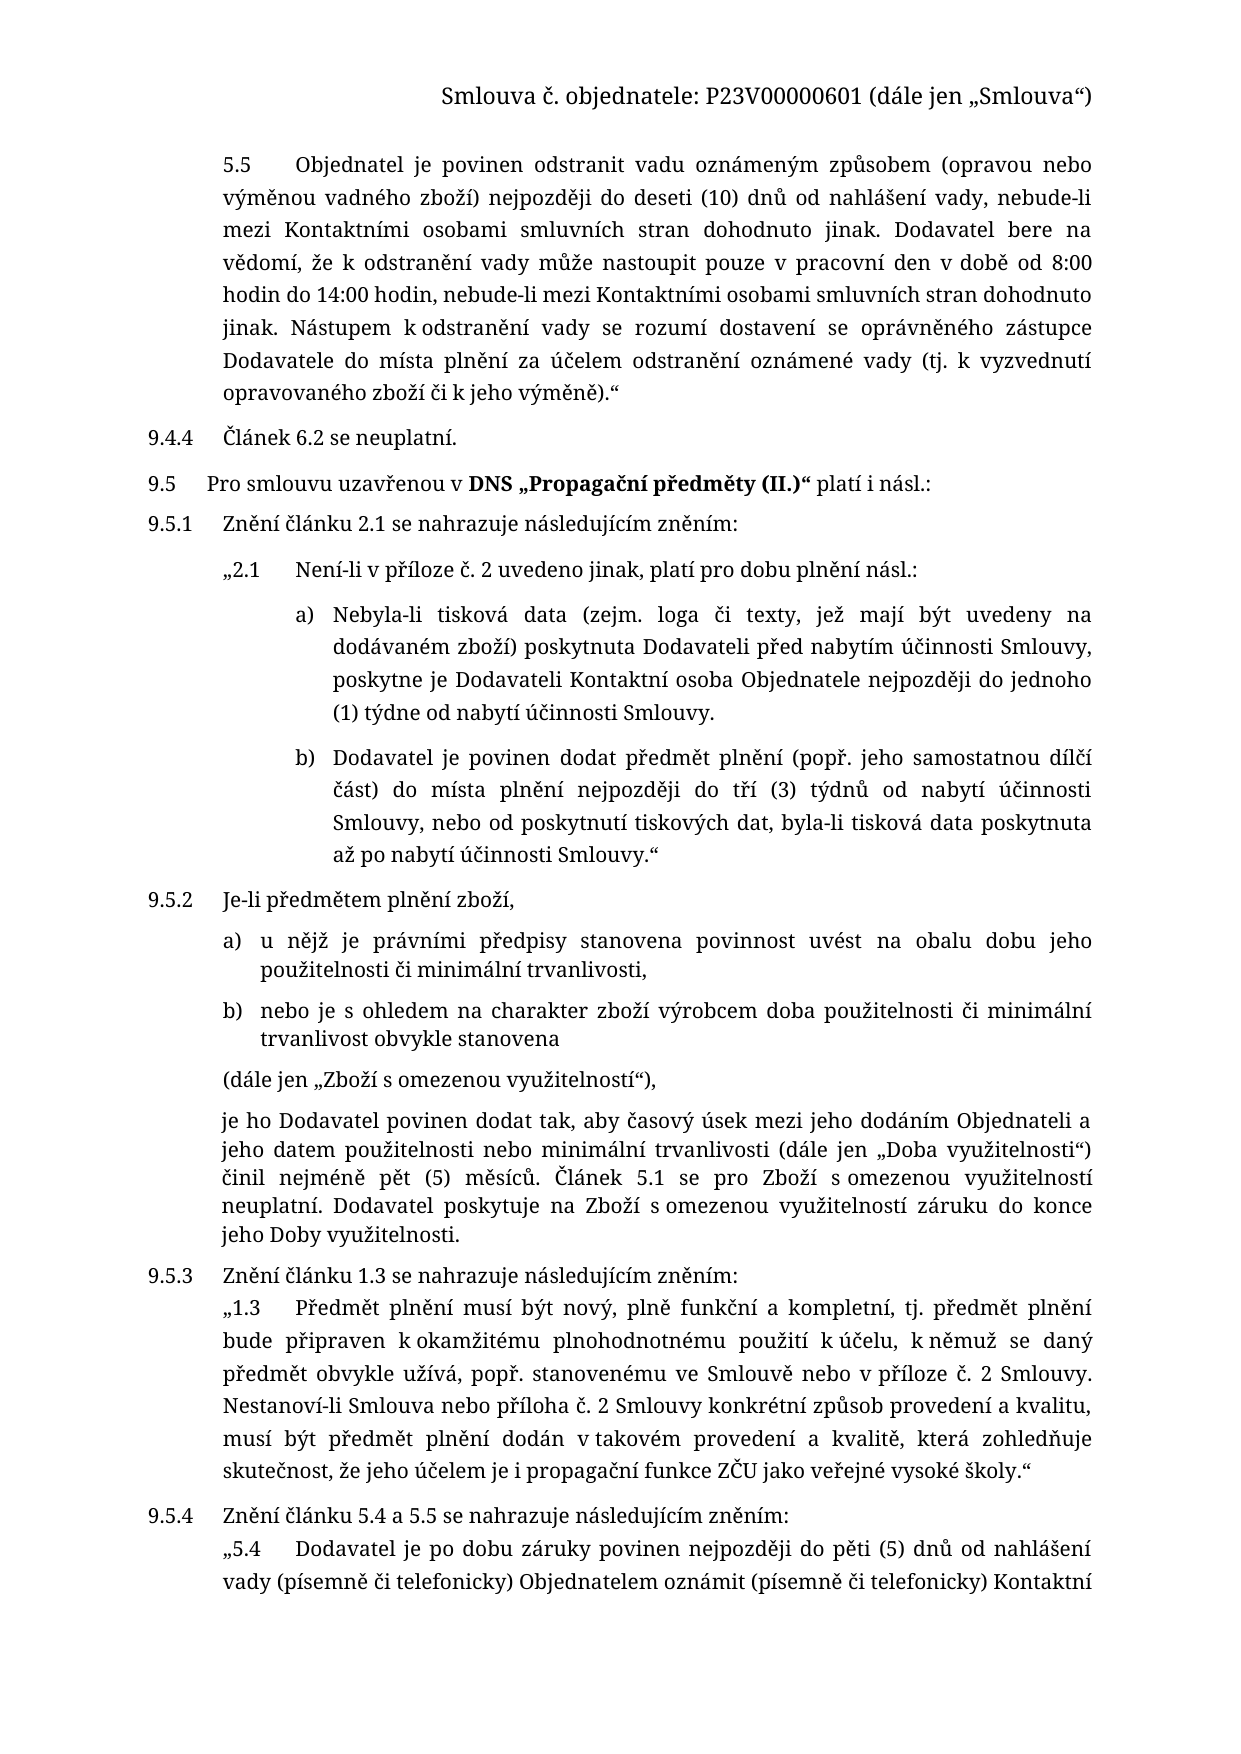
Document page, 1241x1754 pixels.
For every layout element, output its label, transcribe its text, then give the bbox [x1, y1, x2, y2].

list Znění článku 1.3 se nahrazuje následujícím zněním: [148, 1261, 1093, 1289]
text je ho Dodavatel povinen dodat tak, aby časový úsek mezi jeho dodáním Objednateli a jeho datem použitelnosti nebo minimální trvanlivosti (dále jen „Doba využitelnosti“) činil nejméně pět (5) měsíců. Článek 5.1 se pro Zboží s omezenou využitelností neuplatní. Dodavatel poskytuje na Zboží s omezenou využitelností záruku do konce jeho Doby využitelnosti. [221, 1106, 1093, 1248]
list „1.3 Předmět plnění musí být nový, plně funkční a kompletní, tj. předmět plnění bude připraven k okamžitému plnohodnotnému použití k účelu, k němuž se daný předmět obvykle užívá, popř. stanovenému ve Smlouvě nebo v příloze č. 2 Smlouvy. Nestanoví-li Smlouva nebo příloha č. 2 Smlouvy konkrétní způsob provedení a kvalitu, musí být předmět plnění dodán v takovém provedení a kvalitě, která zohledňuje skutečnost, že jeho účelem je i propagační funkce ZČU jako veřejné vysoké školy.“ [223, 1293, 1093, 1485]
list Je-li předmětem plnění zboží, [148, 886, 1093, 914]
list Pro smlouvu uzavřenou v DNS „Propagační předměty (II.)“ platí i násl.: [148, 469, 1093, 497]
list 5.5 Objednatel je povinen odstranit vadu oznámeným způsobem (opravou nebo výměnou vadného zboží) nejpozději do deseti (10) dnů od nahlášení vady, nebude-li mezi Kontaktními osobami smluvních stran dohodnuto jinak. Dodavatel bere na vědomí, že k odstranění vady může nastoupit pouze v pracovní den v době od 8:00 hodin do 14:00 hodin, nebude-li mezi Kontaktními osobami smluvních stran dohodnuto jinak. Nástupem k odstranění vady se rozumí dostavení se oprávněného zástupce Dodavatele do místa plnění za účelem odstranění oznámené vady (tj. k vyzvednutí opravovaného zboží či k jeho výměně).“ [223, 150, 1093, 407]
list u nějž je právními předpisy stanovena povinnost uvést na obalu dobu jeho použitelnosti či minimální trvanlivosti, [223, 927, 1093, 983]
list „2.1 Není-li v příloze č. 2 uvedeno jinak, platí pro dobu plnění násl.: [223, 555, 1093, 583]
list Znění článku 2.1 se nahrazuje následujícím zněním: [148, 509, 1093, 538]
list nebo je s ohledem na charakter zboží výrobcem doba použitelnosti či minimální trvanlivost obvykle stanovena [223, 996, 1093, 1053]
list Znění článku 5.4 a 5.5 se nahrazuje následujícím zněním: [148, 1502, 1093, 1530]
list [223, 1534, 1093, 1595]
text (dále jen „Zboží s omezenou využitelností“), [223, 1065, 1093, 1094]
list Dodavatel je povinen dodat předmět plnění (popř. jeho samostatnou dílčí část) do místa plnění nejpozději do tří (3) týdnů od nabytí účinnosti Smlouvy, nebo od poskytnutí tiskových dat, byla-li tisková data poskytnuta až po nabytí účinnosti Smlouvy.“ [295, 743, 1093, 869]
list Nebyla-li tisková data (zejm. loga či texty, jež mají být uvedeny na dodávaném zboží) poskytnuta Dodavateli před nabytím účinnosti Smlouvy, poskytne je Dodavateli Kontaktní osoba Objednatele nejpozději do jednoho (1) týdne od nabytí účinnosti Smlouvy. [295, 600, 1093, 726]
list Článek 6.2 se neuplatní. [148, 423, 1093, 452]
